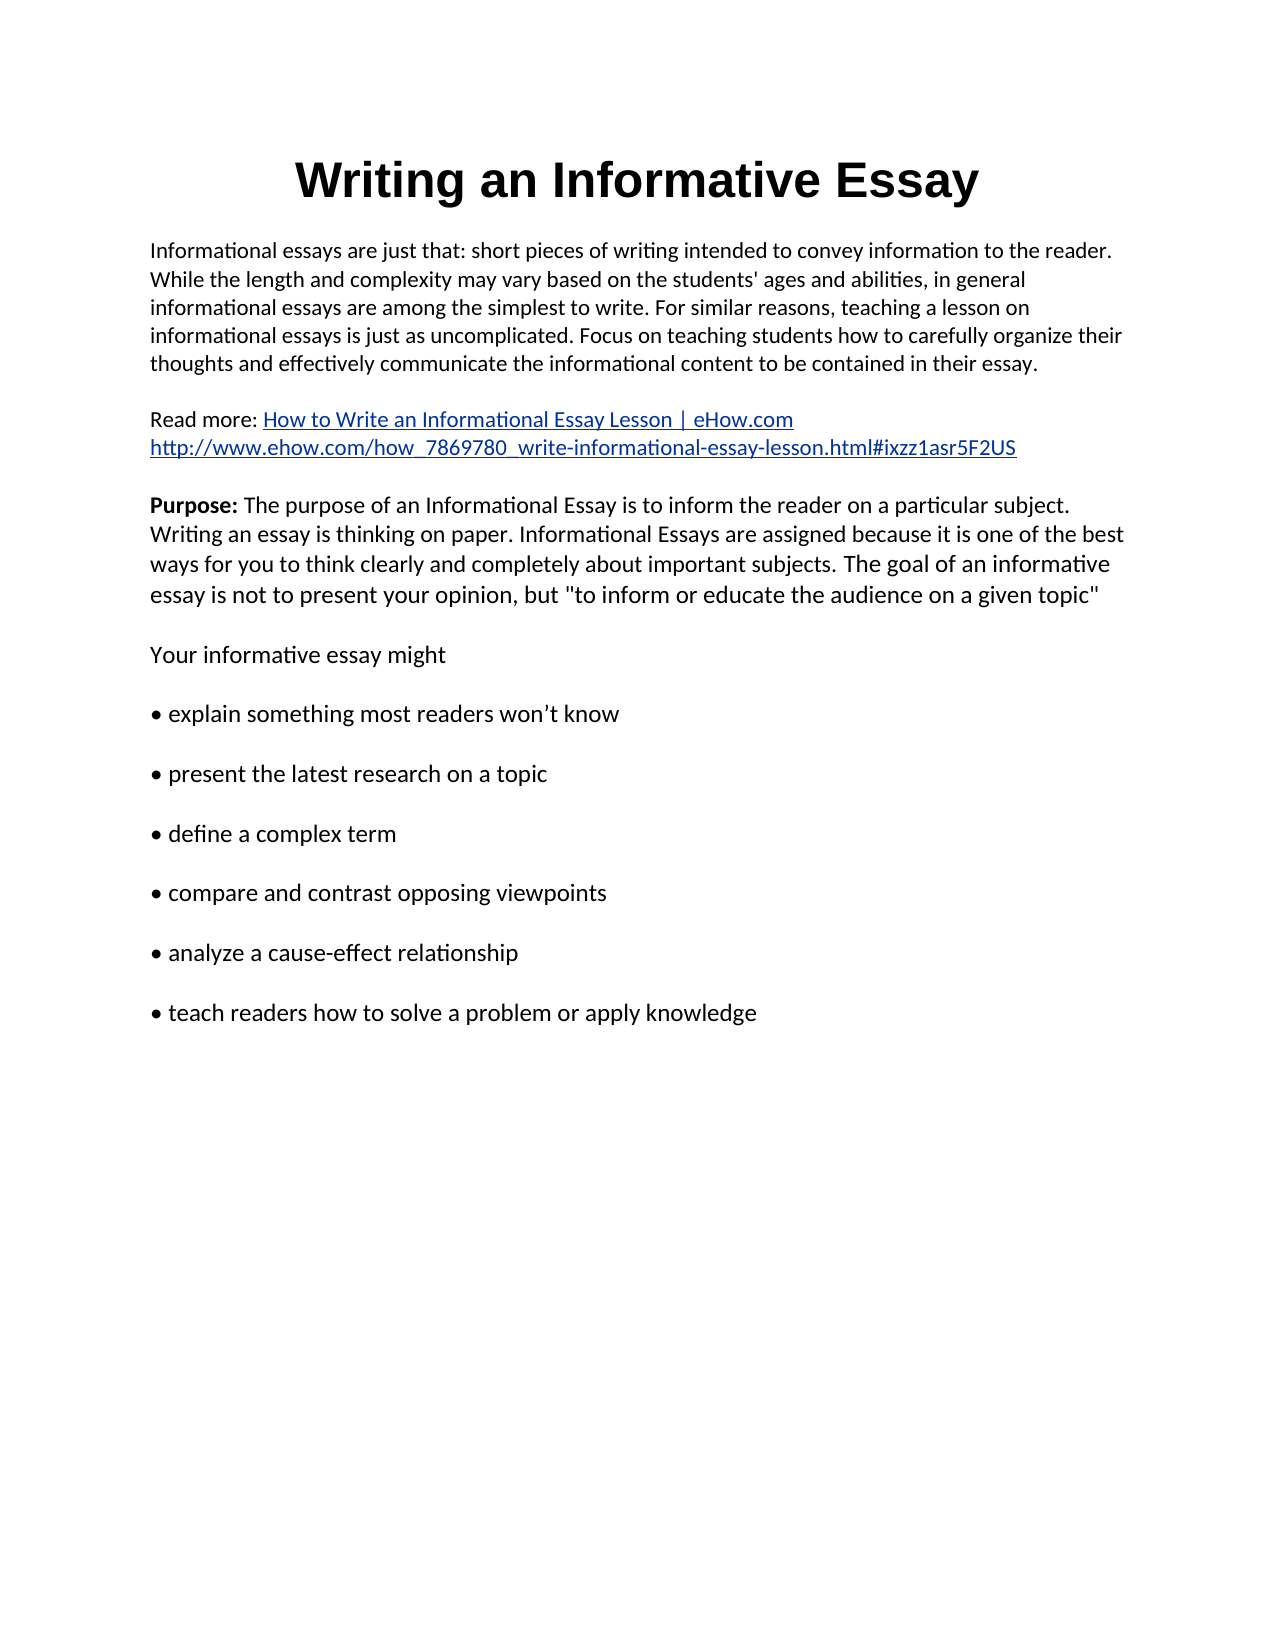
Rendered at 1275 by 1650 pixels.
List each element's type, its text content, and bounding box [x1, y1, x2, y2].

text • teach readers how to solve a problem or apply knowledge [150, 997, 1125, 1027]
text • present the latest research on a topic [150, 758, 1125, 789]
text • explain something most readers won’t know [150, 698, 1125, 729]
text Writing an Informative Essay [150, 150, 1125, 207]
text Purpose: The purpose of an Informational Essay is to inform the reader on a particular subject. Writing an essay is thinking on paper. Informational Essays are assigned because it is one of the best ways for you to think clearly and completely about important subjects. The goal of an informative essay is not to present your opinion, but "to inform or educate the audience on a given topic" [150, 490, 1125, 609]
text • compare and contrast opposing viewpoints [150, 877, 1125, 908]
text Informational essays are just that: short pieces of writing intended to convey information to the reader. While the length and complexity may vary based on the students' ages and abilities, in general informational essays are among the simplest to write. For similar reasons, teaching a lesson on informational essays is just as uncomplicated. Focus on teaching students how to carefully organize their thoughts and effectively communicate the informational content to be contained in their essay. Read more: How to Write an Informational Essay Lesson | eHow.com http://www.ehow.com/how_7869780_write-informational-essay-lesson.html#ixzz1asr5F2US [150, 237, 1125, 461]
text Your informative essay might [150, 639, 1125, 669]
text • define a complex term [150, 818, 1125, 848]
text • analyze a cause-effect relationship [150, 937, 1125, 968]
